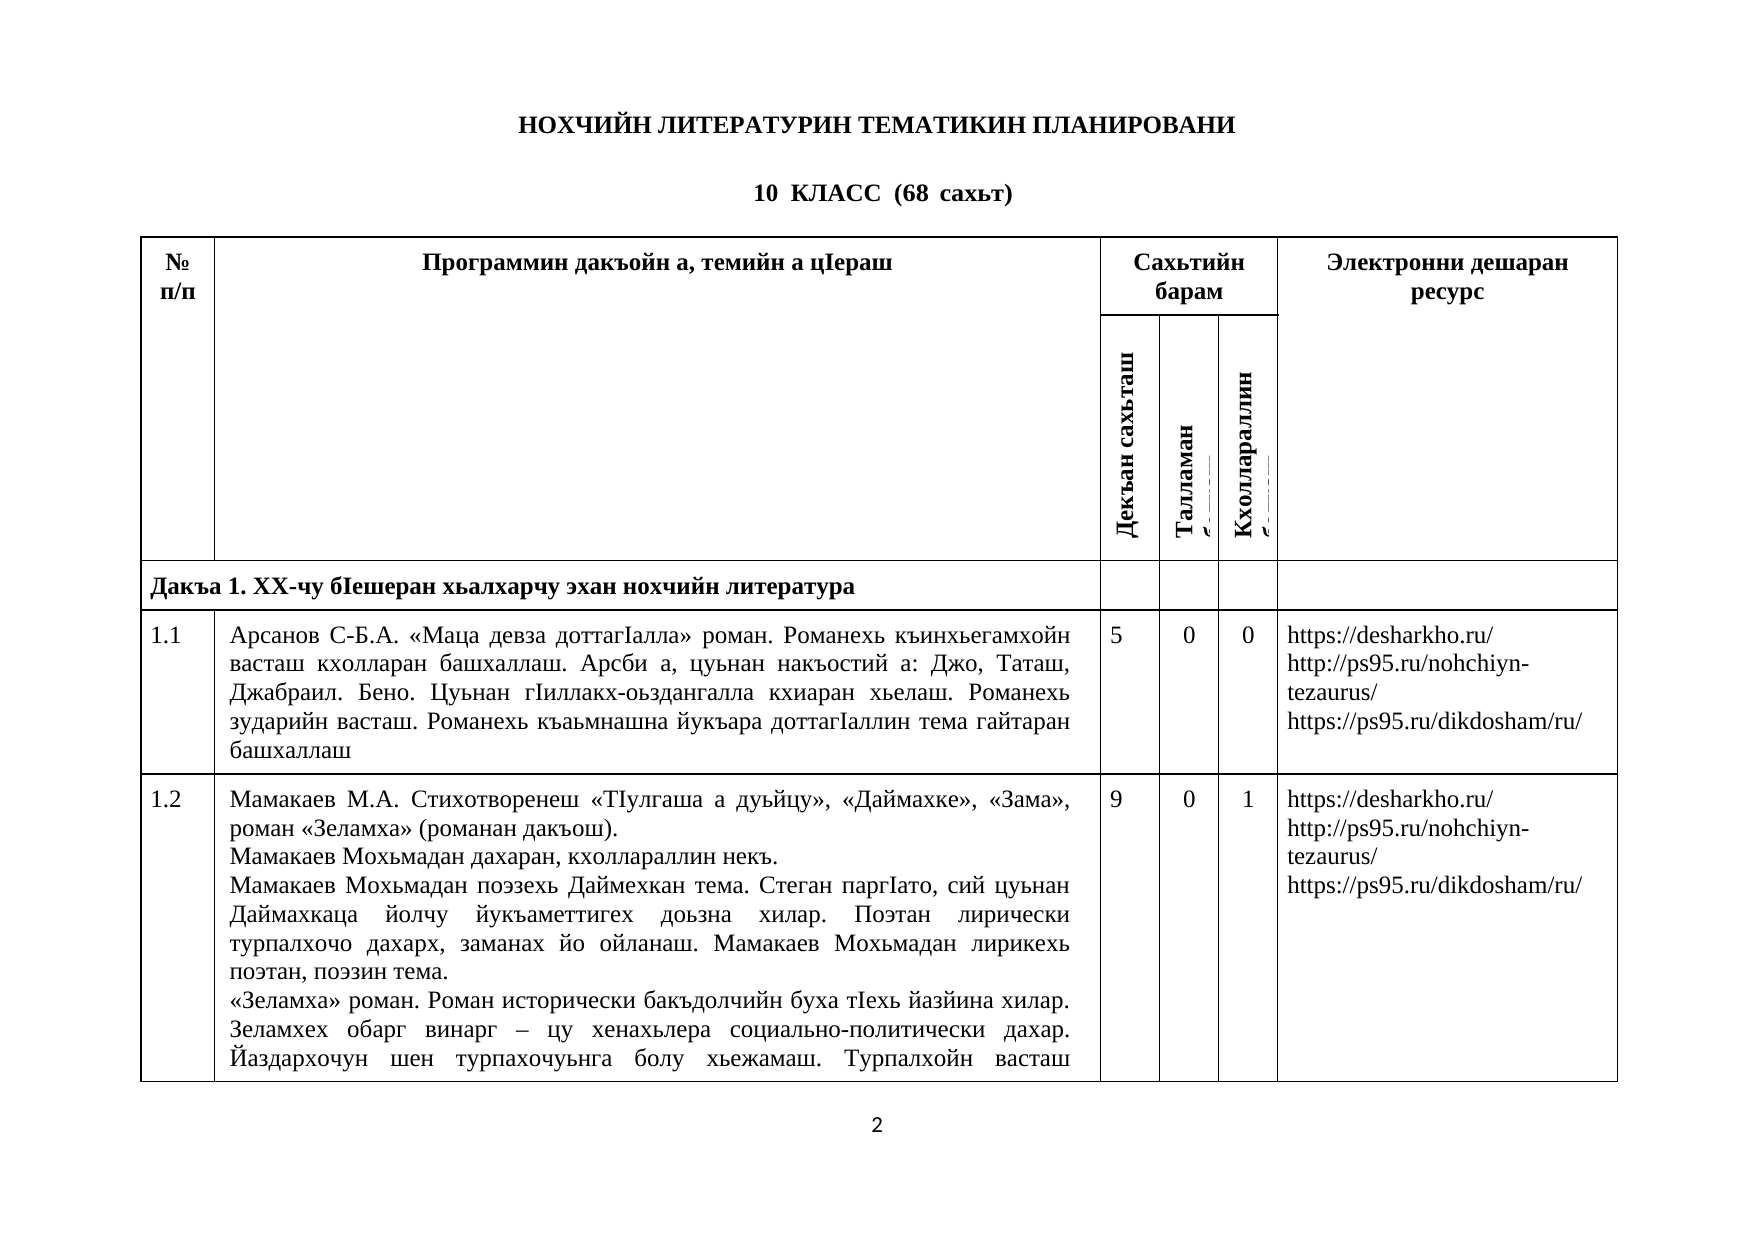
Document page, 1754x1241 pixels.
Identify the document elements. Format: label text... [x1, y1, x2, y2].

table_cell [1101, 561, 1159, 609]
table_cell Дакъа 1. ХХ-чу бӀешеран хьалхарчу эхан нохчийн литература [142, 561, 1100, 609]
table_cell 1 [1219, 775, 1277, 1081]
table_cell 5 [1101, 611, 1159, 773]
table_header Программин дакъойн а, темийн а цӀераш [215, 238, 1100, 560]
table_cell 1.1 [142, 611, 214, 773]
text НОХЧИЙН ЛИТЕРАТУРИН ТЕМАТИКИН ПЛАНИРОВАНИ [118, 110, 1636, 139]
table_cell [215, 775, 1100, 1081]
table_header № п/п [142, 238, 214, 560]
table_cell Кхоллараллин белхаш [1219, 316, 1277, 560]
table_cell 0 [1160, 611, 1218, 773]
table_cell Талламан белхаш [1160, 316, 1218, 560]
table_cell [1278, 775, 1617, 1081]
table_cell [1160, 561, 1218, 609]
table_cell Декъан сахьташ [1101, 316, 1159, 560]
table_cell 0 [1160, 775, 1218, 1081]
table_cell 9 [1101, 775, 1159, 1081]
table_header Сахьтийн барам [1101, 238, 1277, 314]
table_cell 1.2 [142, 775, 214, 1081]
table_cell Арсанов С-Б.А. «Маца девза доттагӀалла» роман. Романехь къинхьегамхойн васташ кхолларан башхаллаш. Арсби а, цуьнан накъостий а: Джо, Таташ, Джабраил. Бено. Цуьнан гӀиллакх-оьздангалла кхиаран хьелаш. Романехь зударийн васташ. Романехь къаьмнашна йукъара доттагӀаллин тема гайтаран башхаллаш [215, 611, 1100, 773]
table_cell 0 [1219, 611, 1277, 773]
table_cell [1278, 561, 1617, 609]
text 10 КЛАСС (68 сахьт) [130, 178, 1636, 207]
table_cell [1219, 561, 1277, 609]
table_cell https://desharkho.ru/ http://ps95.ru/nohchiyn-tezaurus/ https://ps95.ru/dikdosham/ru/ [1278, 611, 1617, 773]
table_header Электронни дешаран ресурс [1278, 238, 1617, 560]
